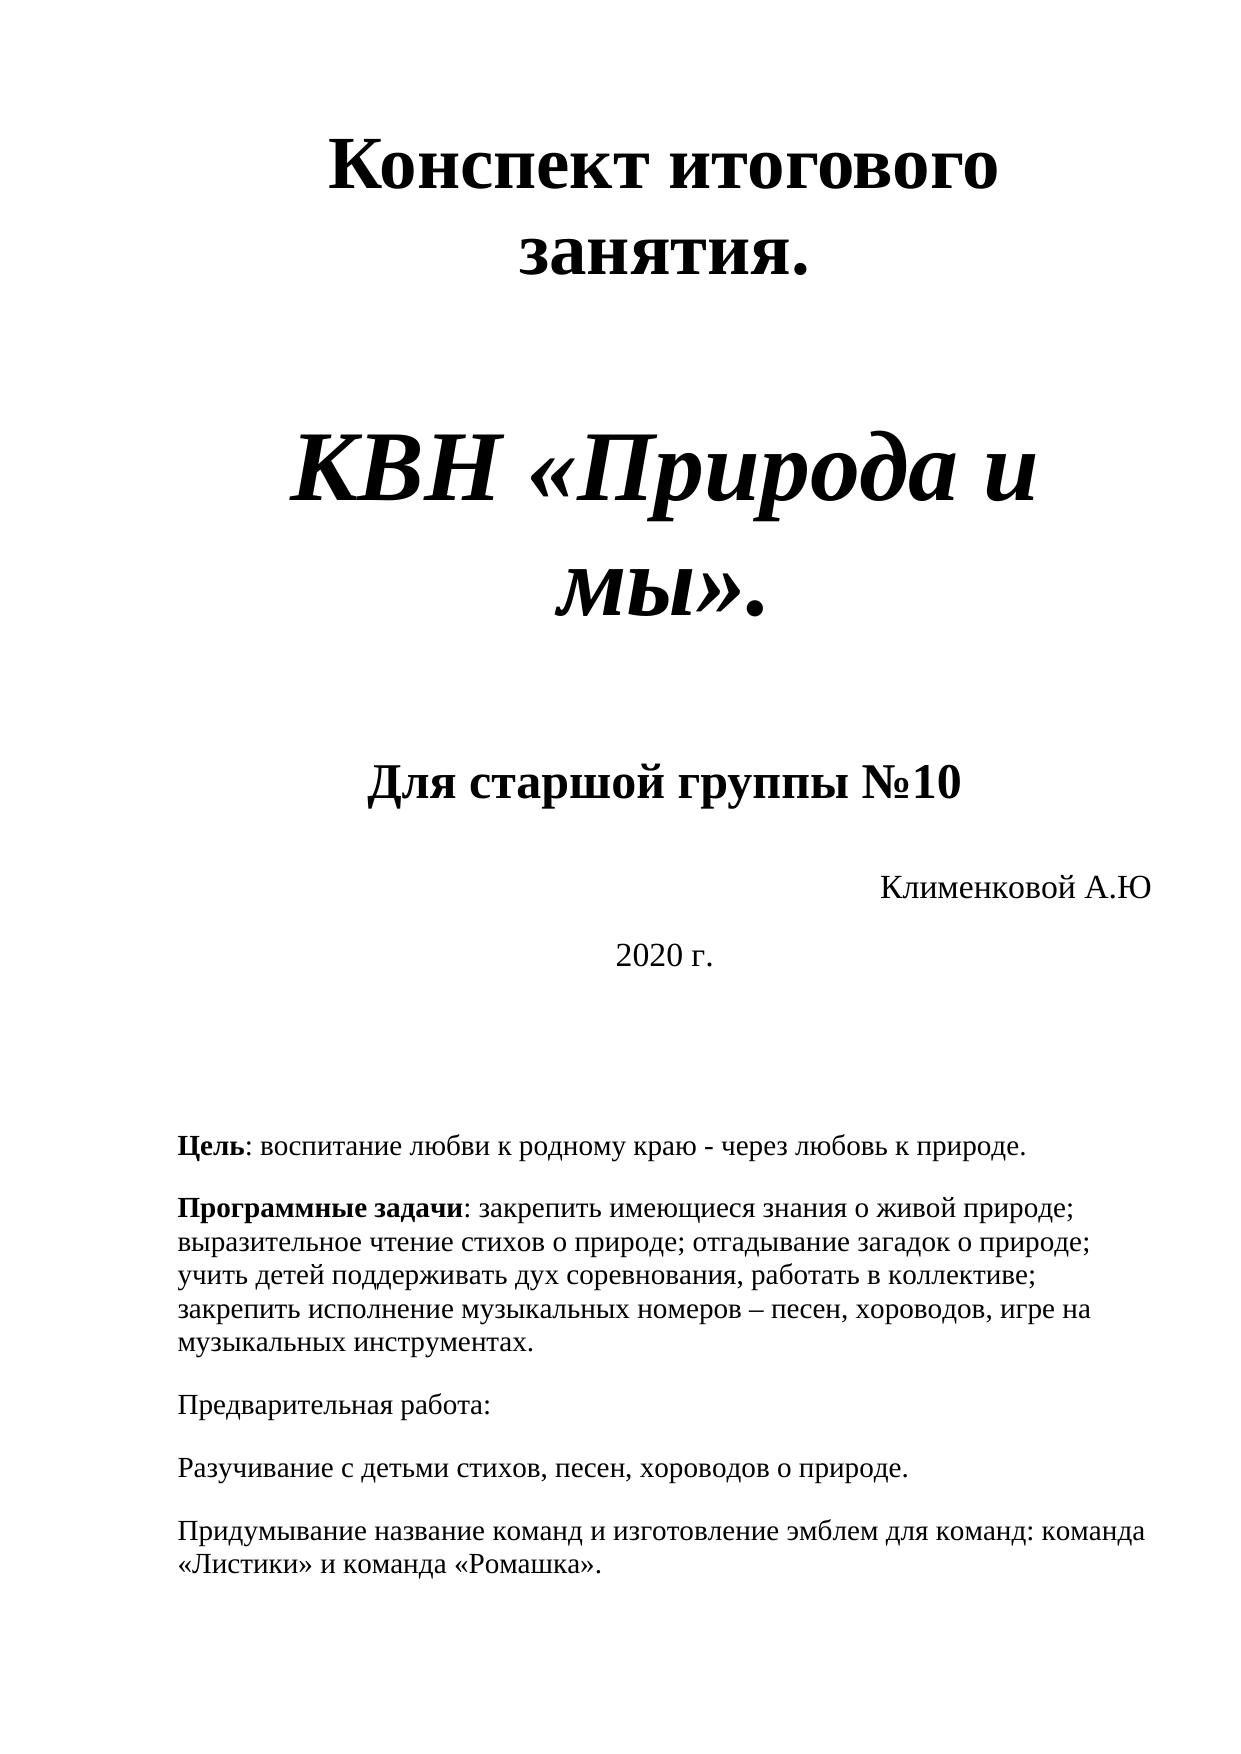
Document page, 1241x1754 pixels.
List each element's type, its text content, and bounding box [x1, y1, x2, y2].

text Цель: воспитание любви к родному краю - через любовь к природе. [177, 1128, 1152, 1161]
text Разучивание с детьми стихов, песен, хороводов о природе. [177, 1450, 1152, 1483]
text Программные задачи: закрепить имеющиеся знания о живой природе; выразительное чтение стихов о природе; отгадывание загадок о природе; учить детей поддерживать дух соревнования, работать в коллективе; закрепить исполнение музыкальных номеров – песен, хороводов, игре на музыкальных инструментах. [177, 1190, 1152, 1358]
text КВН «Природа и мы». [177, 406, 1152, 636]
text 2020 г. [177, 906, 1152, 973]
text Предварительная работа: [177, 1387, 1152, 1421]
text Придумывание название команд и изготовление эмблем для команд: команда «Листики» и команда «Ромашка». [177, 1513, 1152, 1580]
text Для старшой группы №10 [177, 752, 1152, 810]
text Конспект итогового занятия. [177, 118, 1152, 291]
text Клименковой А.Ю [177, 839, 1152, 906]
